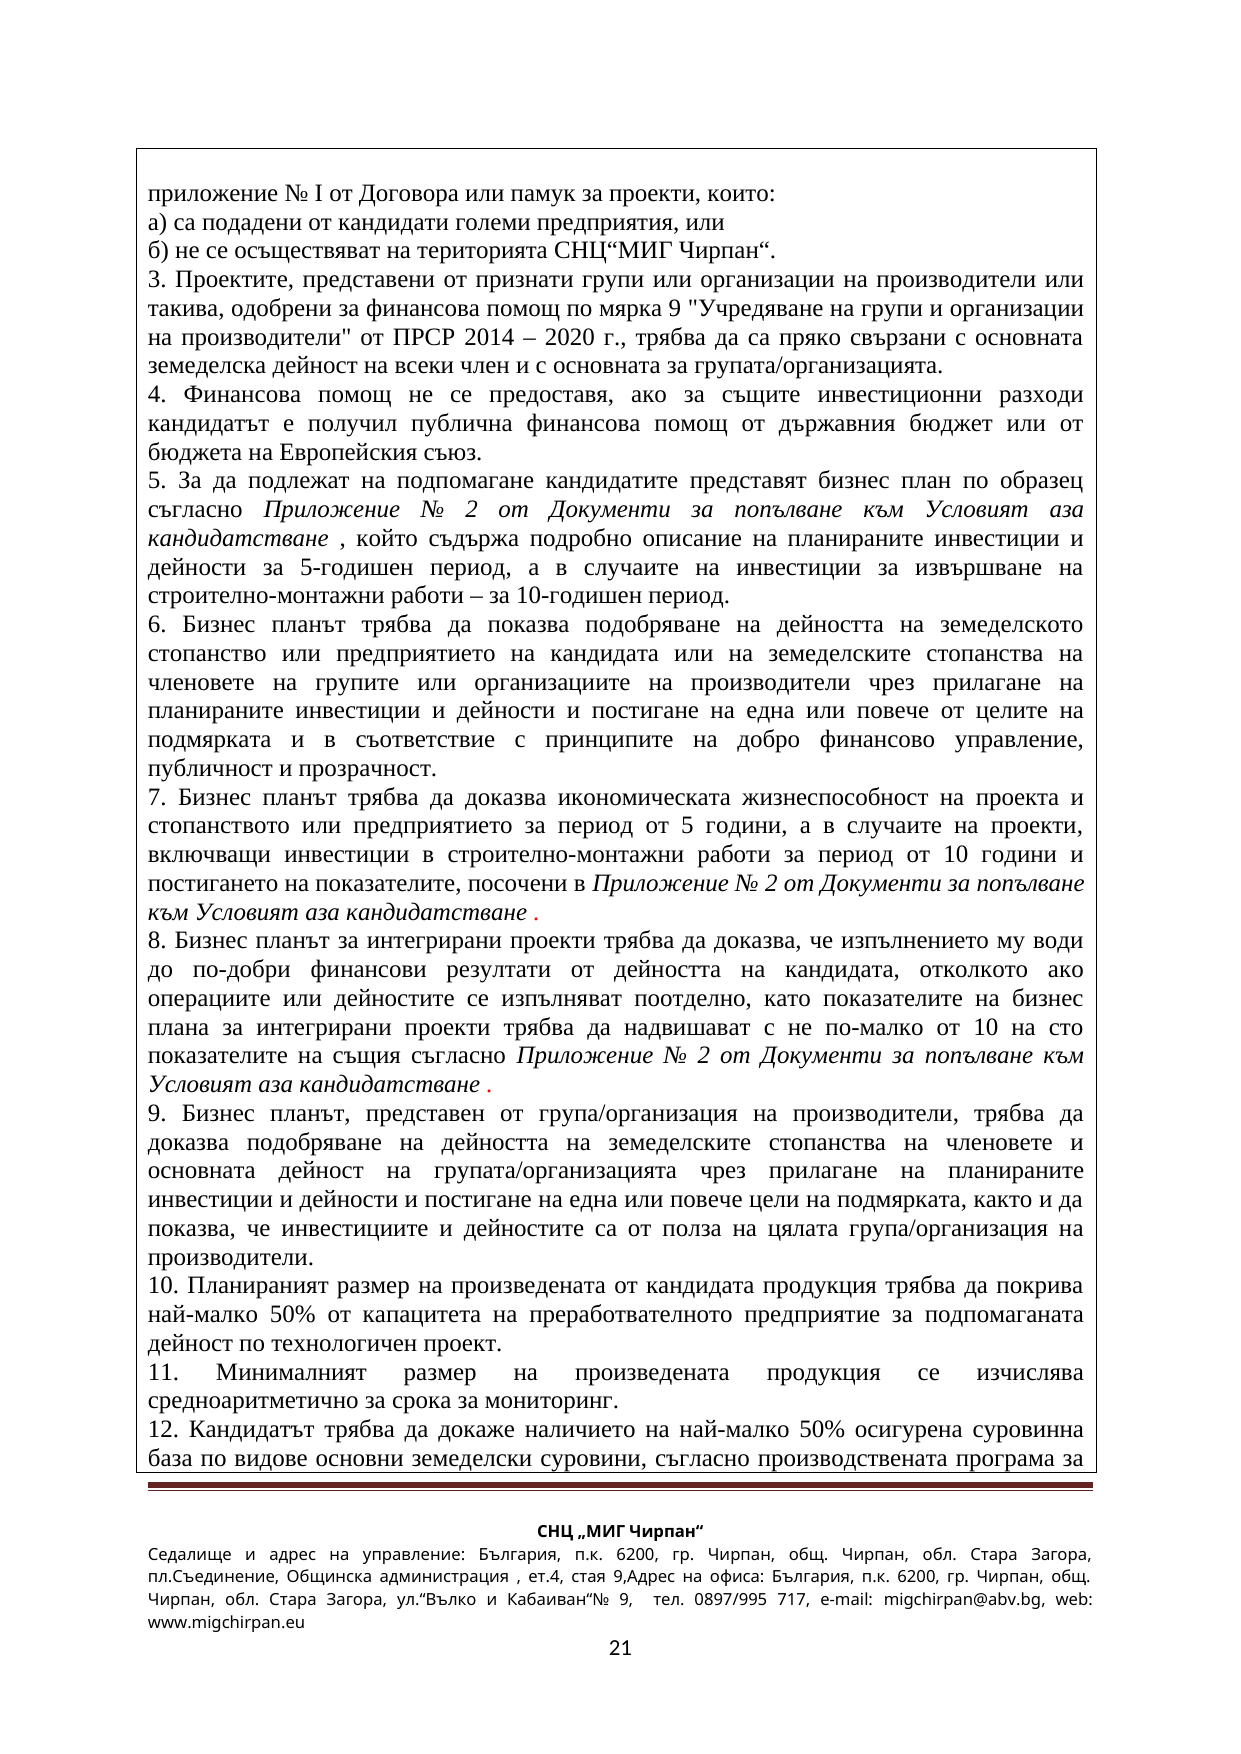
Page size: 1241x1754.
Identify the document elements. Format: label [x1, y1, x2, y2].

table_header [137, 149, 1096, 1472]
